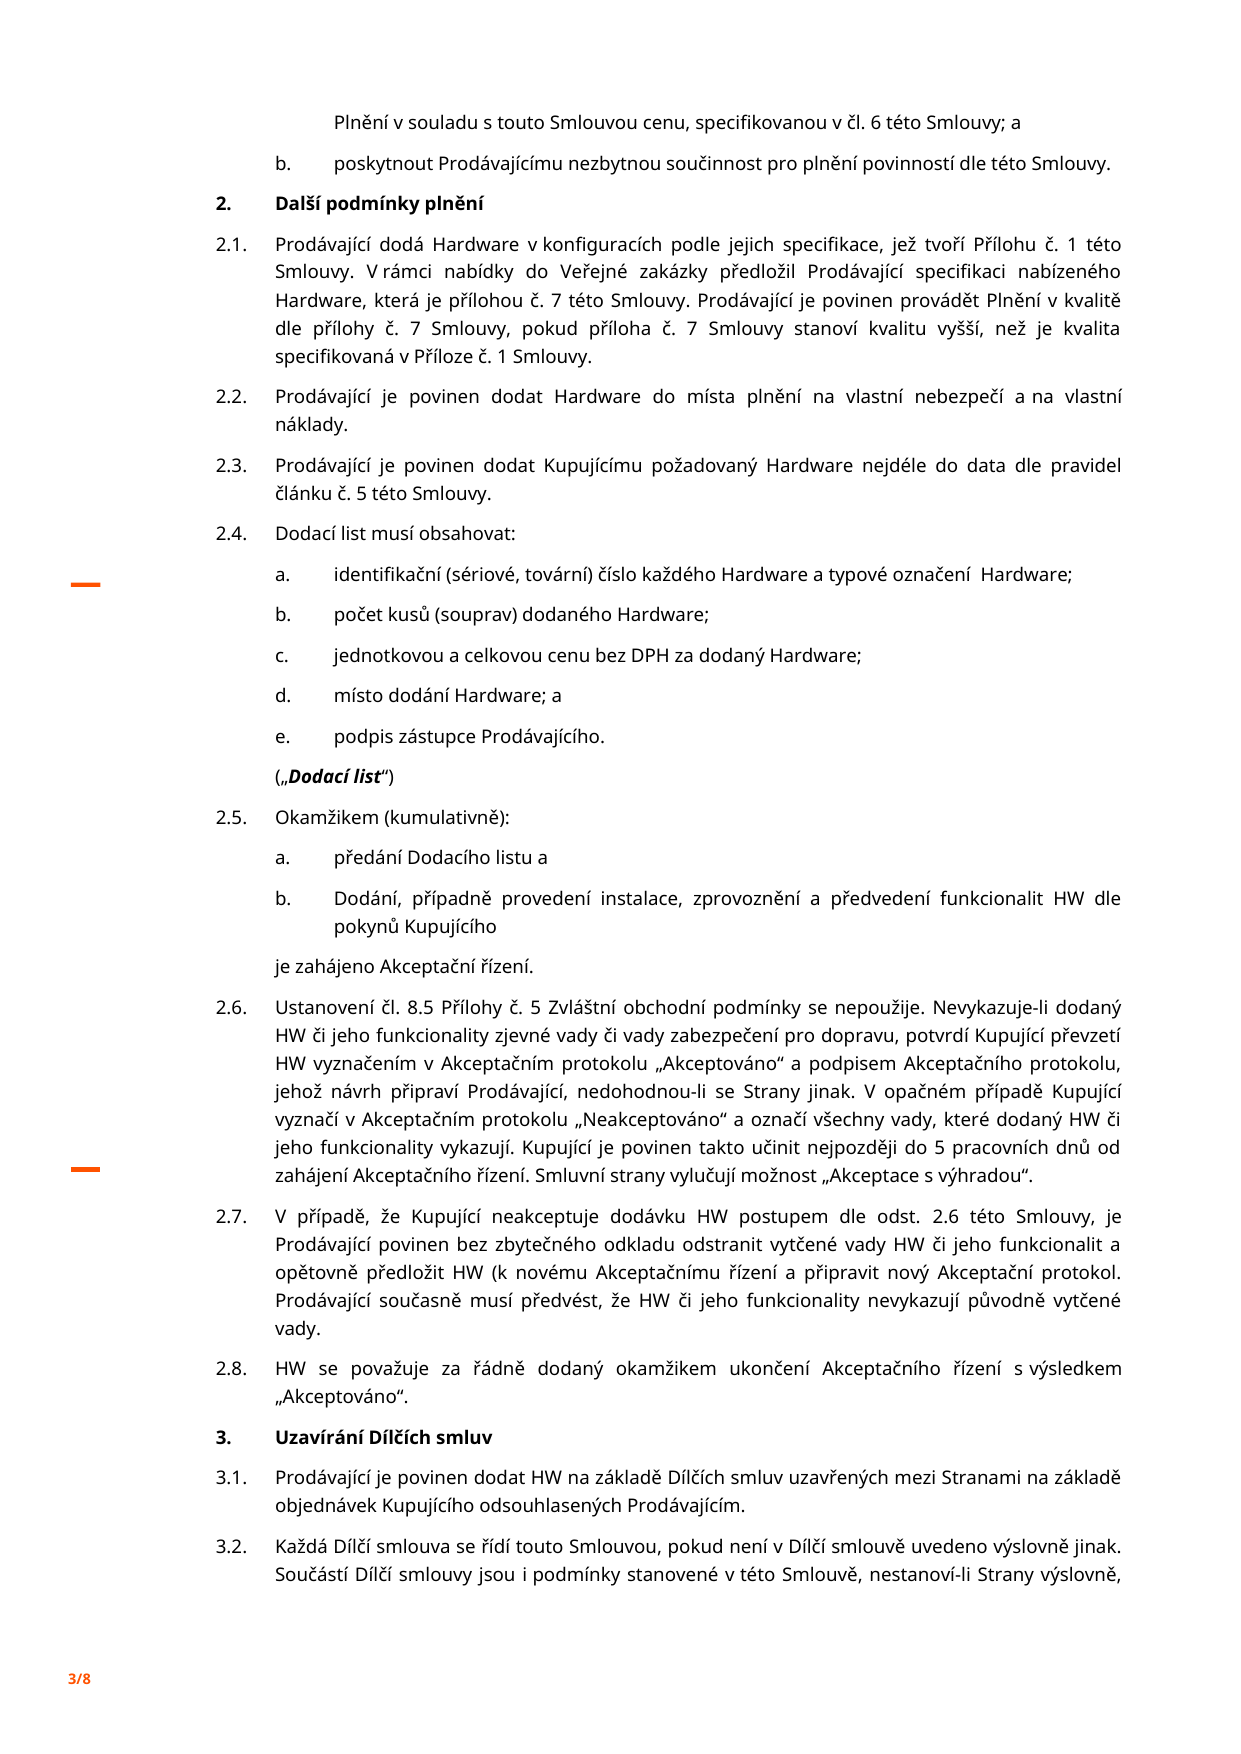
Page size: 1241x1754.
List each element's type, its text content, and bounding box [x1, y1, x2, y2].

text podpis zástupce Prodávajícího. [275, 723, 1122, 749]
text Uzavírání Dílčích smluv [216, 1424, 1122, 1449]
text Dodací list musí obsahovat: [216, 521, 1122, 546]
text V případě, že Kupující neakceptuje dodávku HW postupem dle odst. 2.6 této Smlouvy, je Prodávající povinen bez zbytečného odkladu odstranit vytčené vady HW či jeho funkcionalit a opětovně předložit HW (k novému Akceptačnímu řízení a připravit nový Akceptační protokol. Prodávající současně musí předvést, že HW či jeho funkcionality nevykazují původně vytčené vady. [216, 1203, 1122, 1341]
text počet kusů (souprav) dodaného Hardware; [275, 602, 1122, 627]
text místo dodání Hardware; a [275, 683, 1122, 708]
text Prodávající dodá Hardware v konfiguracích podle jejich specifikace, jež tvoří Přílohu č. 1 této Smlouvy. V rámci nabídky do Veřejné zakázky předložil Prodávající specifikaci nabízeného Hardware, která je přílohou č. 7 této Smlouvy. Prodávající je povinen provádět Plnění v kvalitě dle přílohy č. 7 Smlouvy, pokud příloha č. 7 Smlouvy stanoví kvalitu vyšší, než je kvalita specifikovaná v Příloze č. 1 Smlouvy. [216, 231, 1122, 368]
text Ustanovení čl. 8.5 Přílohy č. 5 Zvláštní obchodní podmínky se nepoužije. Nevykazuje-li dodaný HW či jeho funkcionality zjevné vady či vady zabezpečení pro dopravu, potvrdí Kupující převzetí HW vyznačením v Akceptačním protokolu „Akceptováno“ a podpisem Akceptačního protokolu, jehož návrh připraví Prodávající, nedohodnou-li se Strany jinak. V opačném případě Kupující vyznačí v Akceptačním protokolu „Neakceptováno“ a označí všechny vady, které dodaný HW či jeho funkcionality vykazují. Kupující je povinen takto učinit nejpozději do 5 pracovních dnů od zahájení Akceptačního řízení. Smluvní strany vylučují možnost „Akceptace s výhradou“. [216, 994, 1122, 1188]
text jednotkovou a celkovou cenu bez DPH za dodaný Hardware; [275, 642, 1122, 668]
list předání Dodacího listu a [275, 845, 1122, 870]
text Další podmínky plnění [216, 190, 1122, 216]
text poskytnout Prodávajícímu nezbytnou součinnost pro plnění povinností dle této Smlouvy. [275, 150, 1122, 175]
text Okamžikem (kumulativně): [216, 804, 1122, 830]
list je zahájeno Akceptační řízení. [275, 954, 1122, 979]
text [216, 1533, 1122, 1587]
text Prodávající je povinen dodat Hardware do místa plnění na vlastní nebezpečí a na vlastní náklady. [216, 383, 1122, 437]
text Prodávající je povinen dodat Kupujícímu požadovaný Hardware nejdéle do data dle pravidel článku č. 5 této Smlouvy. [216, 452, 1122, 506]
list identifikační (sériové, tovární) číslo každého Hardware a typové označení Hardware; [275, 561, 1122, 587]
text („Dodací list“) [275, 764, 1122, 789]
text Prodávající je povinen dodat HW na základě Dílčích smluv uzavřených mezi Stranami na základě objednávek Kupujícího odsouhlasených Prodávajícím. [216, 1464, 1122, 1518]
text HW se považuje za řádně dodaný okamžikem ukončení Akceptačního řízení s výsledkem „Akceptováno“. [216, 1356, 1122, 1409]
text Dodání, případně provedení instalace, zprovoznění a předvedení funkcionalit HW dle pokynů Kupujícího [275, 885, 1122, 939]
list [275, 109, 1122, 135]
